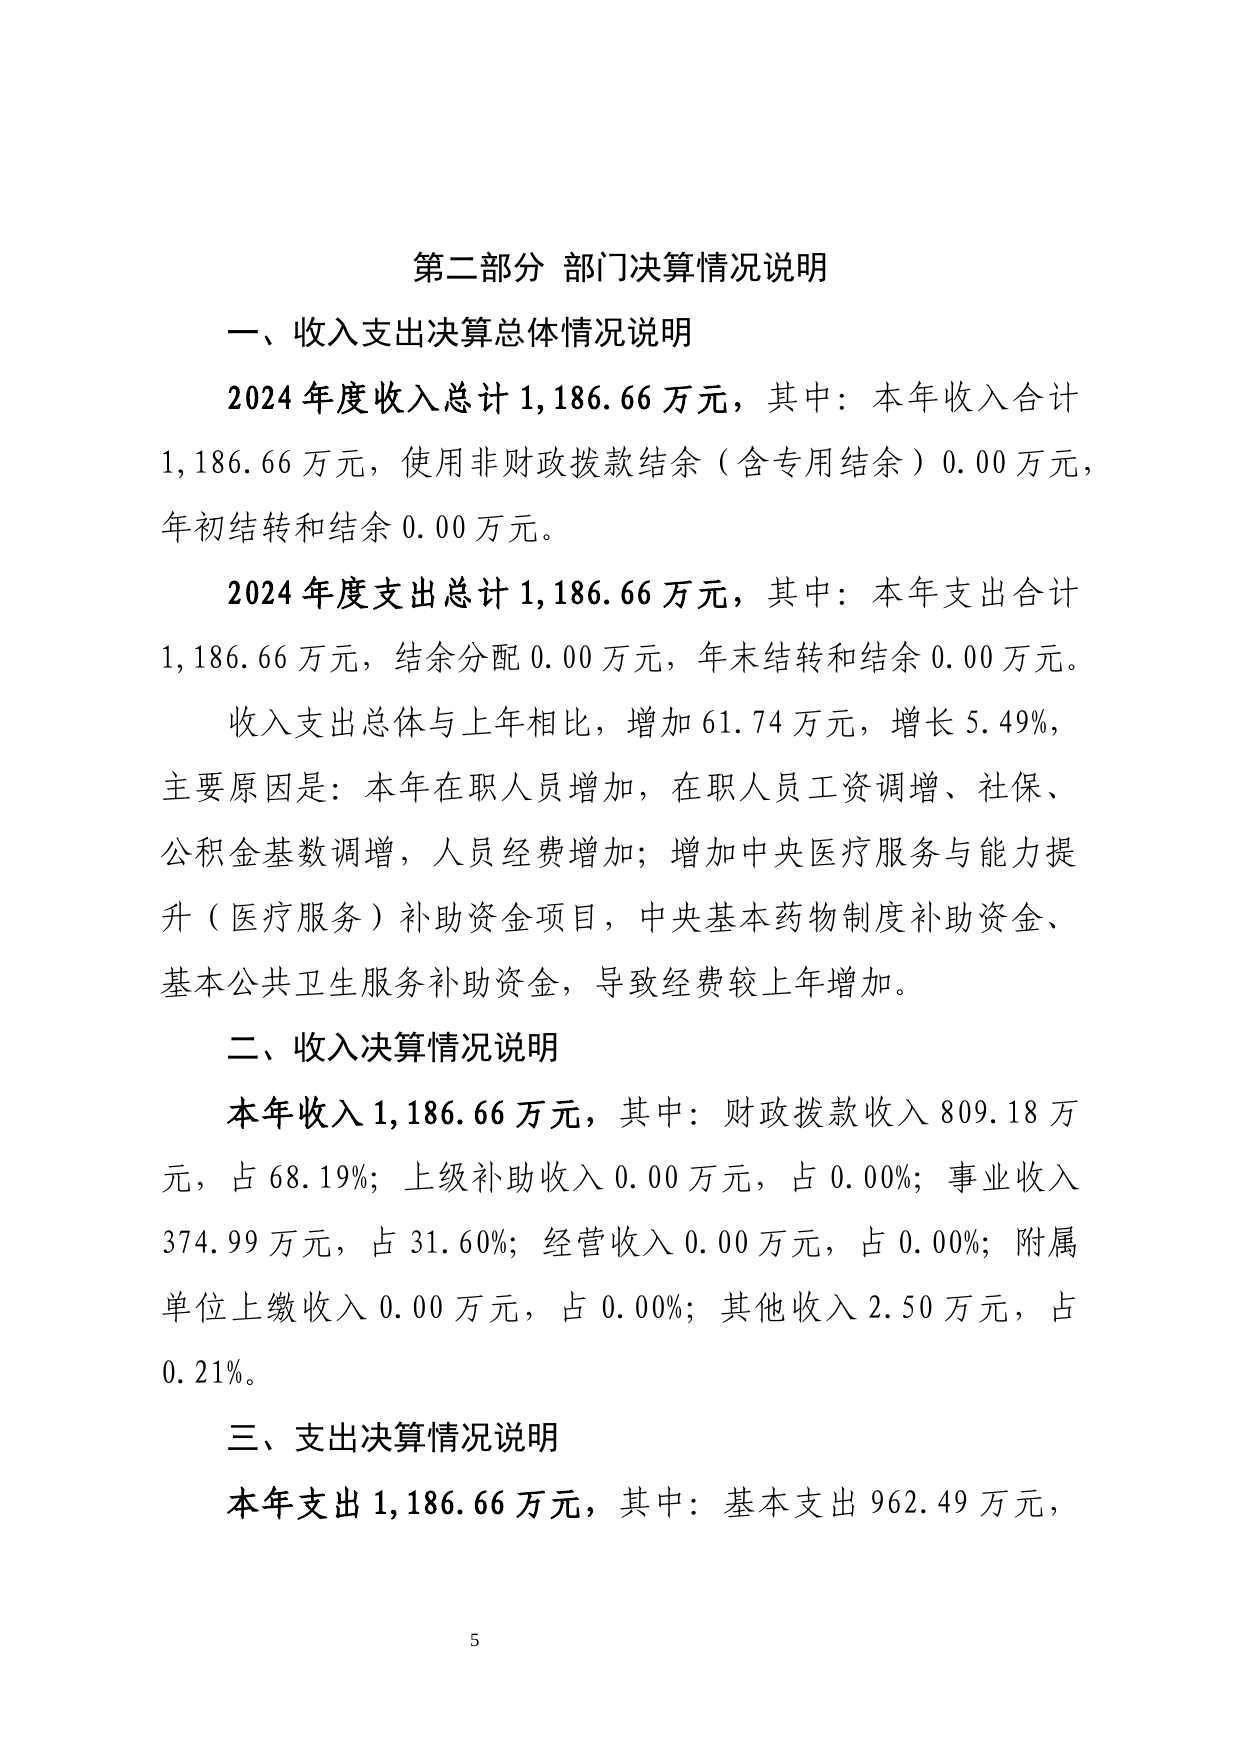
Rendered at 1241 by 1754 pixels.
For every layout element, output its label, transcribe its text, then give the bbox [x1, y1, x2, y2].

text 2024年度支出总计1,186.66万元，其中：本年支出合计1,186.66万元，结余分配0.00万元，年末结转和结余0.00万元。 [159, 558, 1081, 688]
text 一、收入支出决算总体情况说明 [159, 298, 1081, 363]
text 二、收入决算情况说明 [159, 1013, 1081, 1078]
text 收入支出总体与上年相比，增加61.74万元，增长5.49%，主要原因是：本年在职人员增加，在职人员工资调增、社保、公积金基数调增，人员经费增加；增加中央医疗服务与能力提升（医疗服务）补助资金项目，中央基本药物制度补助资金、基本公共卫生服务补助资金，导致经费较上年增加。 [159, 688, 1081, 1013]
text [159, 1468, 1081, 1533]
text 第二部分 部门决算情况说明 [159, 233, 1081, 298]
text 本年收入1,186.66万元，其中：财政拨款收入809.18万元，占68.19%；上级补助收入0.00万元，占0.00%；事业收入374.99万元，占31.60%；经营收入0.00万元，占0.00%；附属单位上缴收入0.00万元，占0.00%；其他收入2.50万元，占0.21%。 [159, 1078, 1081, 1403]
text 三、支出决算情况说明 [159, 1403, 1081, 1468]
text 2024年度收入总计1,186.66万元，其中：本年收入合计1,186.66万元，使用非财政拨款结余（含专用结余）0.00万元，年初结转和结余0.00万元。 [159, 363, 1081, 558]
